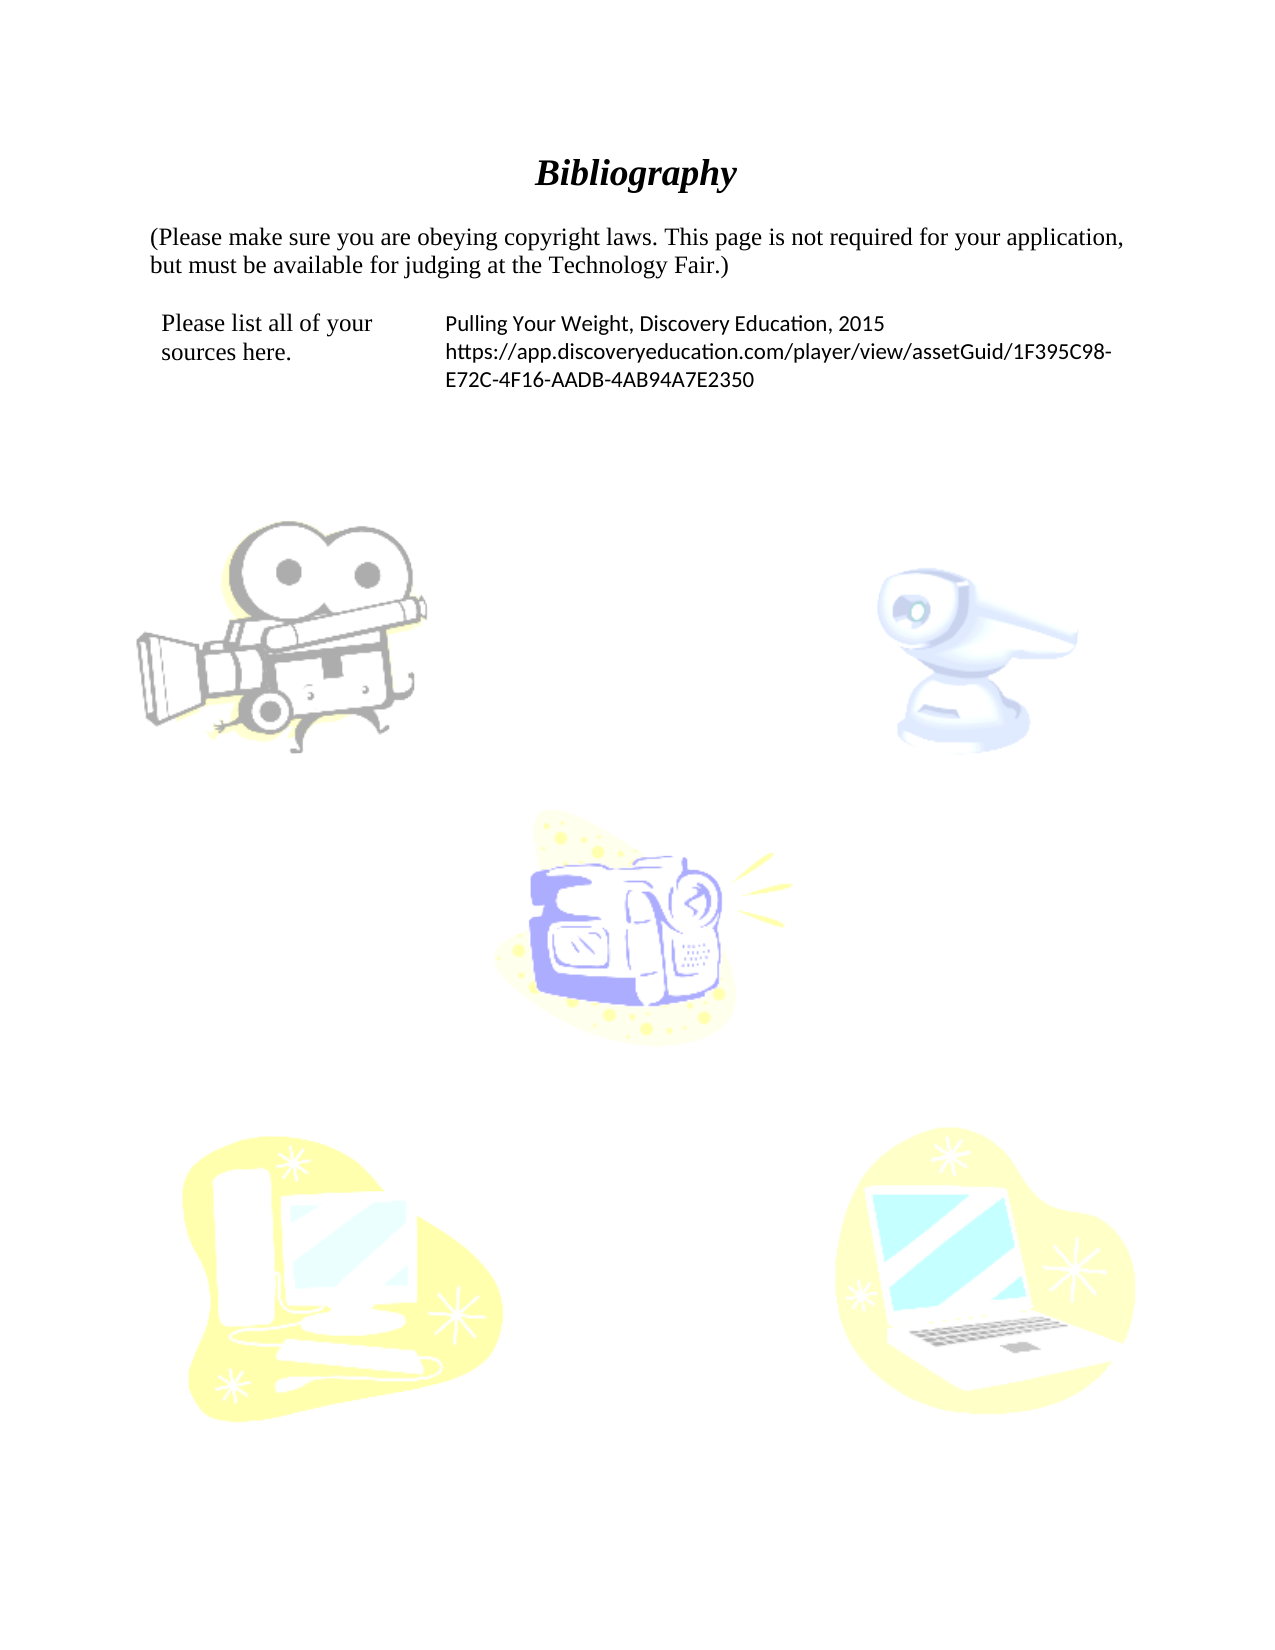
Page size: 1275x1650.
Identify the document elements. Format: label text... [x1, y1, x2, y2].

text Bibliography [150, 150, 1125, 193]
table_header Pulling Your Weight, Discovery Education, 2015 https://app.discoveryeducation.com/player/view/assetGuid/1F395C98-E72C-4F16-AADB-4AB94A7E2350 [434, 308, 1125, 422]
text (Please make sure you are obeying copyright laws. This page is not required for your application, but must be available for judging at the Technology Fair.) [150, 222, 1125, 279]
table_header Please list all of your sources here. [150, 308, 434, 422]
